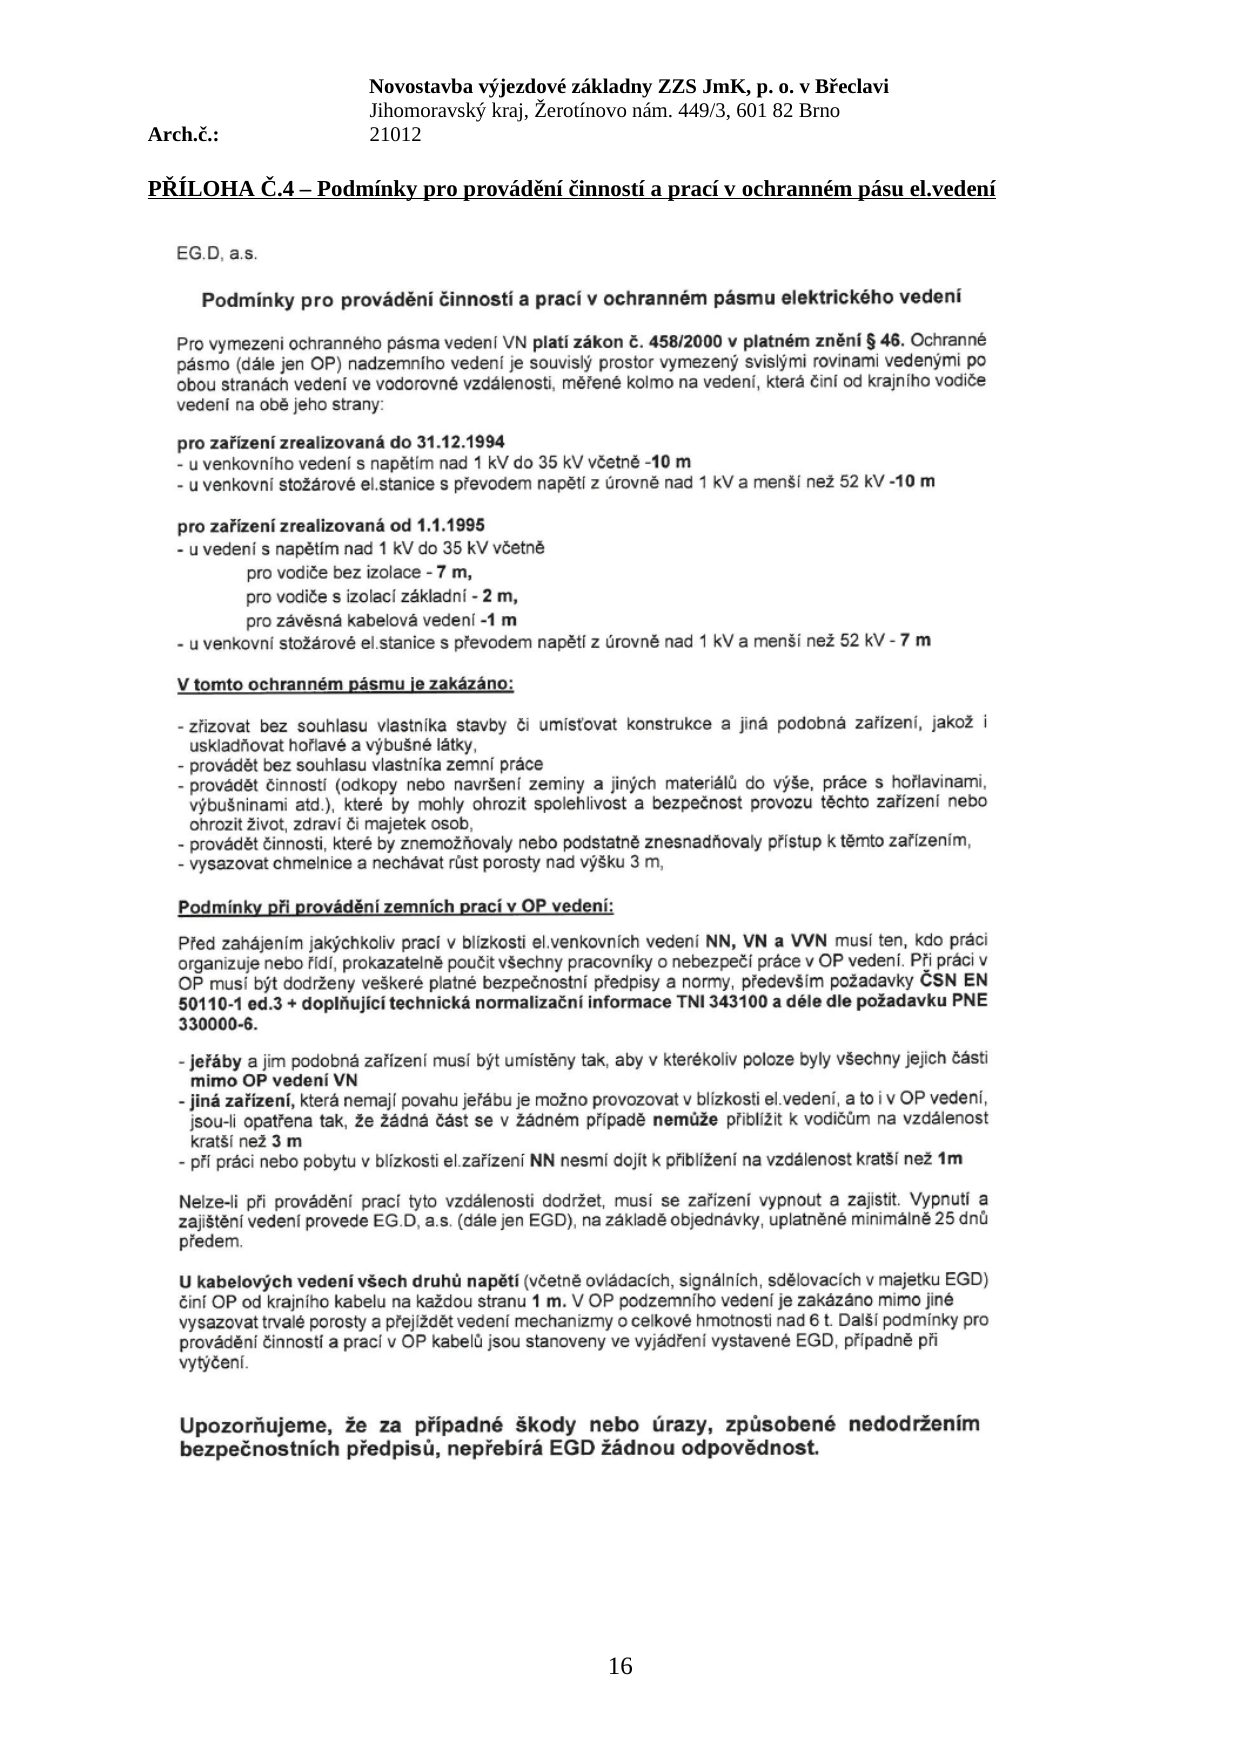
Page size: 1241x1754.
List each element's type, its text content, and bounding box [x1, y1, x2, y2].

subtitle PŘÍLOHA Č.4 – Podmínky pro provádění činností a prací v ochranném pásu el.vedení [148, 175, 1092, 201]
